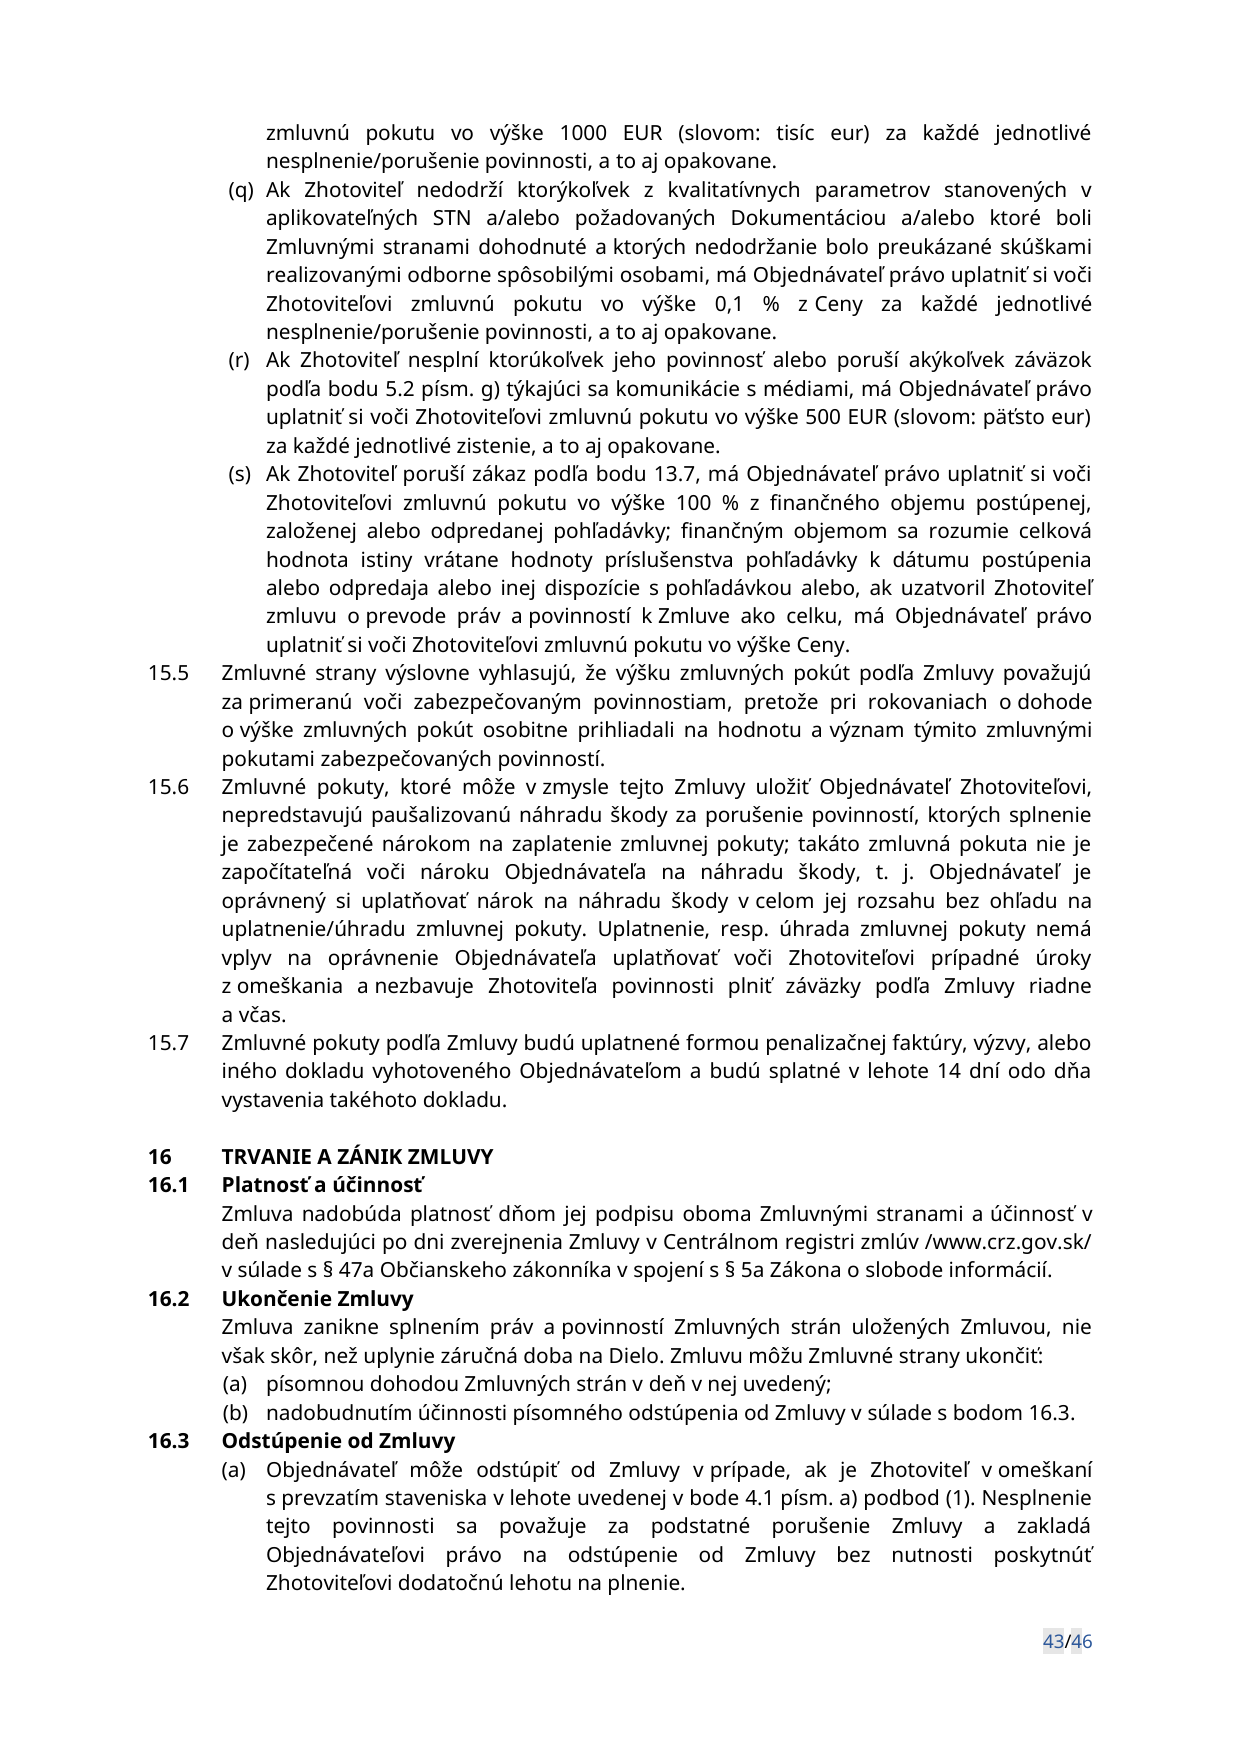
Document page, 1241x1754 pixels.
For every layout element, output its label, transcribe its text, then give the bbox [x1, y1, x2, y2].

text 16.3 Odstúpenie od Zmluvy [148, 1426, 1093, 1455]
text 16.1 Platnosť a účinnosť [148, 1170, 1093, 1199]
list nadobudnutím účinnosti písomného odstúpenia od Zmluvy v súlade s bodom 16.3. [223, 1398, 1093, 1426]
text 16.2 Ukončenie Zmluvy [148, 1284, 1093, 1312]
list Ak Zhotoviteľ poruší zákaz podľa bodu 13.7, má Objednávateľ právo uplatniť si voči Zhotoviteľovi zmluvnú pokutu vo výške 100 % z finančného objemu postúpenej, založenej alebo odpredanej pohľadávky; finančným objemom sa rozumie celková hodnota istiny vrátane hodnoty príslušenstva pohľadávky k dátumu postúpenia alebo odpredaja alebo inej dispozície s pohľadávkou alebo, ak uzatvoril Zhotoviteľ zmluvu o prevode práv a povinností k Zmluve ako celku, má Objednávateľ právo uplatniť si voči Zhotoviteľovi zmluvnú pokutu vo výške Ceny. [228, 459, 1093, 658]
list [228, 118, 1093, 175]
text (a) Objednávateľ môže odstúpiť od Zmluvy v prípade, ak je Zhotoviteľ v omeškaní s prevzatím staveniska v lehote uvedenej v bode 4.1 písm. a) podbod (1). Nesplnenie tejto povinnosti sa považuje za podstatné porušenie Zmluvy a zakladá Objednávateľovi právo na odstúpenie od Zmluvy bez nutnosti poskytnúť Zhotoviteľovi dodatočnú lehotu na plnenie. [221, 1455, 1093, 1597]
subtitle 16 Trvanie a zánik zmluvy [148, 1142, 1093, 1170]
list písomnou dohodou Zmluvných strán v deň v nej uvedený; [223, 1369, 1093, 1398]
text 15.6 Zmluvné pokuty, ktoré môže v zmysle tejto Zmluvy uložiť Objednávateľ Zhotoviteľovi, nepredstavujú paušalizovanú náhradu škody za porušenie povinností, ktorých splnenie je zabezpečené nárokom na zaplatenie zmluvnej pokuty; takáto zmluvná pokuta nie je započítateľná voči nároku Objednávateľa na náhradu škody, t. j. Objednávateľ je oprávnený si uplatňovať nárok na náhradu škody v celom jej rozsahu bez ohľadu na uplatnenie/úhradu zmluvnej pokuty. Uplatnenie, resp. úhrada zmluvnej pokuty nemá vplyv na oprávnenie Objednávateľa uplatňovať voči Zhotoviteľovi prípadné úroky z omeškania a nezbavuje Zhotoviteľa povinnosti plniť záväzky podľa Zmluvy riadne a včas. [148, 772, 1093, 1028]
list Ak Zhotoviteľ nedodrží ktorýkoľvek z kvalitatívnych parametrov stanovených v aplikovateľných STN a/alebo požadovaných Dokumentáciou a/alebo ktoré boli Zmluvnými stranami dohodnuté a ktorých nedodržanie bolo preukázané skúškami realizovanými odborne spôsobilými osobami, má Objednávateľ právo uplatniť si voči Zhotoviteľovi zmluvnú pokutu vo výške 0,1 % z Ceny za každé jednotlivé nesplnenie/porušenie povinnosti, a to aj opakovane. [228, 175, 1093, 346]
text 15.5 Zmluvné strany výslovne vyhlasujú, že výšku zmluvných pokút podľa Zmluvy považujú za primeranú voči zabezpečovaným povinnostiam, pretože pri rokovaniach o dohode o výške zmluvných pokút osobitne prihliadali na hodnotu a význam týmito zmluvnými pokutami zabezpečovaných povinností. [148, 658, 1093, 772]
text Zmluva zanikne splnením práv a povinností Zmluvných strán uložených Zmluvou, nie však skôr, než uplynie záručná doba na Dielo. Zmluvu môžu Zmluvné strany ukončiť: [221, 1312, 1093, 1369]
text Zmluva nadobúda platnosť dňom jej podpisu oboma Zmluvnými stranami a účinnosť v deň nasledujúci po dni zverejnenia Zmluvy v Centrálnom registri zmlúv /www.crz.gov.sk/ v súlade s § 47a Občianskeho zákonníka v spojení s § 5a Zákona o slobode informácií. [221, 1199, 1093, 1284]
text 15.7 Zmluvné pokuty podľa Zmluvy budú uplatnené formou penalizačnej faktúry, výzvy, alebo iného dokladu vyhotoveného Objednávateľom a budú splatné v lehote 14 dní odo dňa vystavenia takéhoto dokladu. [148, 1028, 1093, 1113]
list Ak Zhotoviteľ nesplní ktorúkoľvek jeho povinnosť alebo poruší akýkoľvek záväzok podľa bodu 5.2 písm. g) týkajúci sa komunikácie s médiami, má Objednávateľ právo uplatniť si voči Zhotoviteľovi zmluvnú pokutu vo výške 500 EUR (slovom: päťsto eur) za každé jednotlivé zistenie, a to aj opakovane. [228, 346, 1093, 459]
